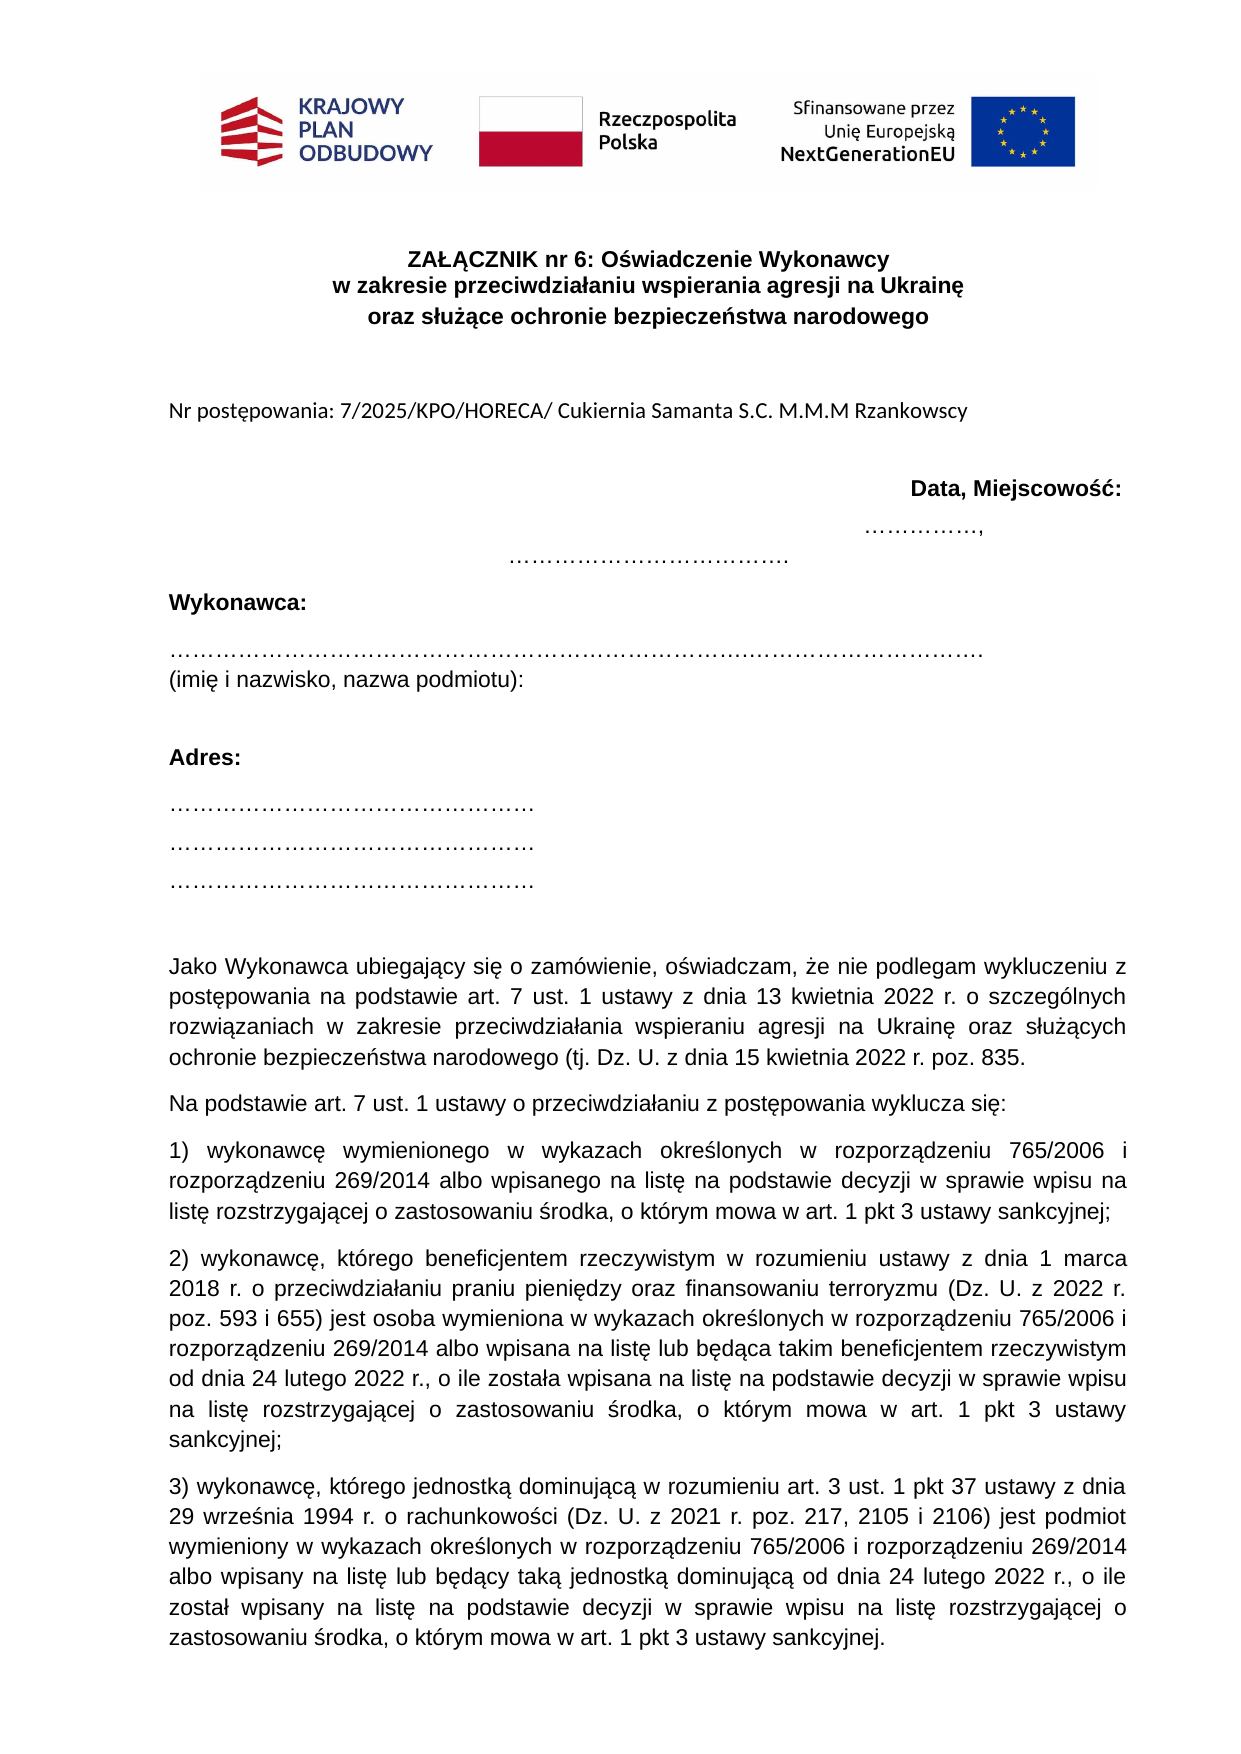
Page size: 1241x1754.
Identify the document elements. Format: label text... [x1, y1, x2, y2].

text Wykonawca: [169, 589, 1128, 616]
text Nr postępowania: 7/2025/KPO/HORECA/ Cukiernia Samanta S.C. M.M.M Rzankowscy [169, 396, 1128, 424]
text ………………………………………… [169, 829, 1128, 855]
text 2) wykonawcę, którego beneficjentem rzeczywistym w rozumieniu ustawy z dnia 1 marca 2018 r. o przeciwdziałaniu praniu pieniędzy oraz finansowaniu terroryzmu (Dz. U. z 2022 r. poz. 593 i 655) jest osoba wymieniona w wykazach określonych w rozporządzeniu 765/2006 i rozporządzeniu 269/2014 albo wpisana na listę lub będąca takim beneficjentem rzeczywistym od dnia 24 lutego 2022 r., o ile została wpisana na listę na podstawie decyzji w sprawie wpisu na listę rozstrzygającej o zastosowaniu środka, o którym mowa w art. 1 pkt 3 ustawy sankcyjnej; [169, 1244, 1128, 1452]
text Jako Wykonawca ubiegający się o zamówienie, oświadczam, że nie podlegam wykluczeniu z postępowania na podstawie art. 7 ust. 1 ustawy z dnia 13 kwietnia 2022 r. o szczególnych rozwiązaniach w zakresie przeciwdziałania wspieraniu agresji na Ukrainę oraz służących ochronie bezpieczeństwa narodowego (tj. Dz. U. z dnia 15 kwietnia 2022 r. poz. 835. [169, 953, 1128, 1070]
text ………………………………………… [169, 790, 1128, 817]
text ………………………………………………………………….…………………………. [169, 636, 1128, 663]
text ……………, ………………………………. [169, 512, 1128, 569]
text ZAŁĄCZNIK nr 6: Oświadczenie Wykonawcy [169, 246, 1128, 272]
text 3) wykonawcę, którego jednostką dominującą w rozumieniu art. 3 ust. 1 pkt 37 ustawy z dnia 29 września 1994 r. o rachunkowości (Dz. U. z 2021 r. poz. 217, 2105 i 2106) jest podmiot wymieniony w wykazach określonych w rozporządzeniu 765/2006 i rozporządzeniu 269/2014 albo wpisany na listę lub będący taką jednostką dominującą od dnia 24 lutego 2022 r., o ile został wpisany na listę na podstawie decyzji w sprawie wpisu na listę rozstrzygającej o zastosowaniu środka, o którym mowa w art. 1 pkt 3 ustawy sankcyjnej. [169, 1473, 1128, 1650]
text 1) wykonawcę wymienionego w wykazach określonych w rozporządzeniu 765/2006 i rozporządzeniu 269/2014 albo wpisanego na listę na podstawie decyzji w sprawie wpisu na listę rozstrzygającej o zastosowaniu środka, o którym mowa w art. 1 pkt 3 ustawy sankcyjnej; [169, 1137, 1128, 1224]
text Adres: [169, 743, 1128, 770]
text (imię i nazwisko, nazwa podmiotu): [169, 666, 1128, 693]
picture [198, 73, 1098, 190]
text Data, Miejscowość: [244, 475, 1128, 502]
text ………………………………………… [169, 867, 1128, 894]
text w zakresie przeciwdziałaniu wspierania agresji na Ukrainę oraz służące ochronie bezpieczeństwa narodowego [169, 272, 1128, 329]
text Na podstawie art. 7 ust. 1 ustawy o przeciwdziałaniu z postępowania wyklucza się: [169, 1090, 1128, 1117]
